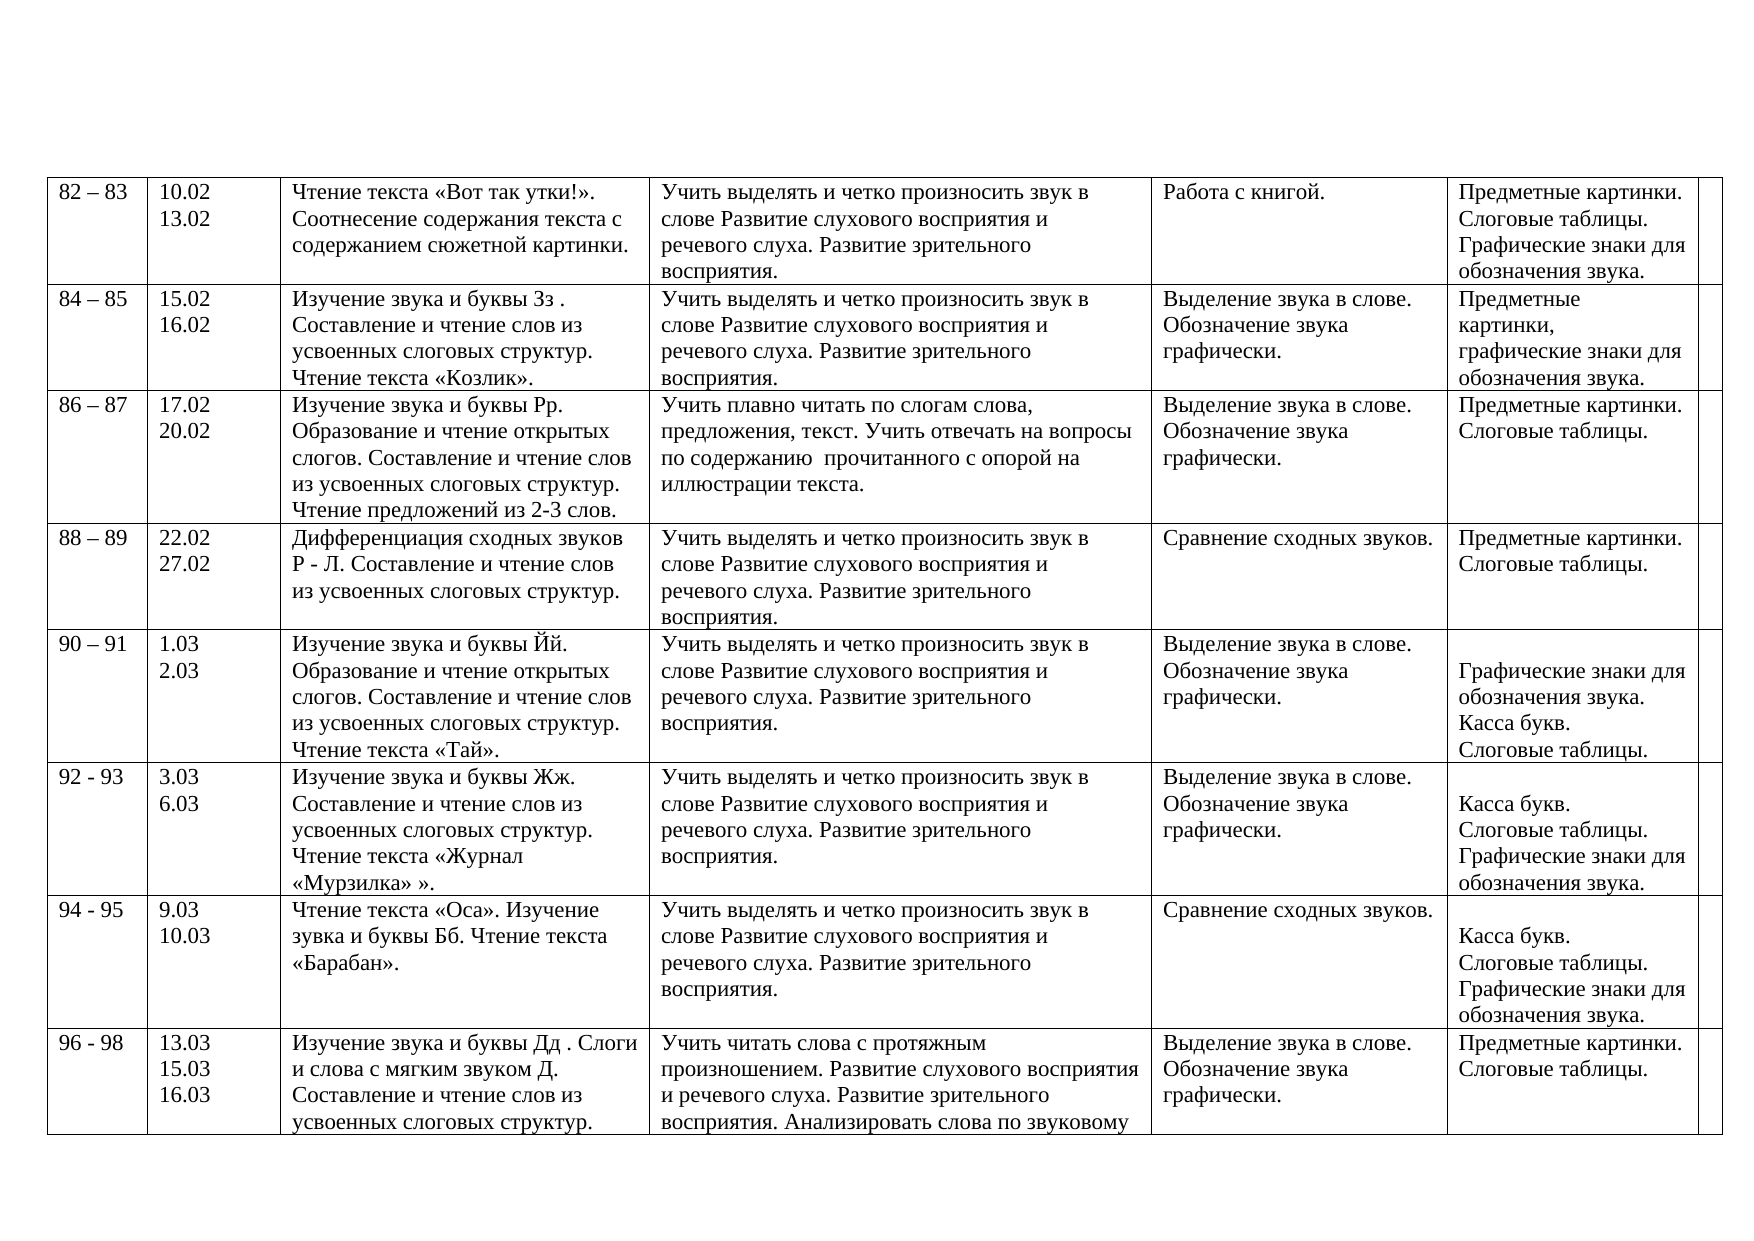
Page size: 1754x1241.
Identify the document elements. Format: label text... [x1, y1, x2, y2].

table_cell 9.03 10.03 [148, 896, 280, 1028]
table_cell Выделение звука в слове. Обозначение звука графически. [1152, 391, 1447, 523]
table_cell 10.02 13.02 [148, 178, 280, 284]
table_cell 1.03 2.03 [148, 630, 280, 762]
table_cell [1699, 630, 1722, 762]
table_cell 92 - 93 [48, 763, 147, 895]
table_cell Графические знаки для обозначения звука. Касса букв. Слоговые таблицы. [1448, 630, 1698, 762]
table_cell 13.03 15.03 16.03 [148, 1029, 280, 1134]
table_cell [1699, 285, 1722, 390]
table_cell 94 - 95 [48, 896, 147, 1028]
table_cell 86 – 87 [48, 391, 147, 523]
table_cell [1699, 524, 1722, 629]
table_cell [1152, 1029, 1447, 1134]
table_cell [1699, 896, 1722, 1028]
table_cell Учить выделять и четко произносить звук в слове Развитие слухового восприятия и речевого слуха. Развитие зрительного восприятия. [650, 524, 1151, 629]
table_cell 82 – 83 [48, 178, 147, 284]
table_cell Учить выделять и четко произносить звук в слове Развитие слухового восприятия и речевого слуха. Развитие зрительного восприятия. [650, 285, 1151, 390]
table_cell 3.03 6.03 [148, 763, 280, 895]
table_cell Сравнение сходных звуков. [1152, 524, 1447, 629]
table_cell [650, 1029, 1151, 1134]
table_cell Выделение звука в слове. Обозначение звука графически. [1152, 285, 1447, 390]
table_cell Учить выделять и четко произносить звук в слове Развитие слухового восприятия и речевого слуха. Развитие зрительного восприятия. [650, 178, 1151, 284]
table_cell Касса букв. Слоговые таблицы. Графические знаки для обозначения звука. [1448, 763, 1698, 895]
table_cell Предметные картинки, графические знаки для обозначения звука. [1448, 285, 1698, 390]
table_cell [1699, 763, 1722, 895]
table_cell Учить плавно читать по слогам слова, предложения, текст. Учить отвечать на вопросы по содержанию прочитанного с опорой на иллюстрации текста. [650, 391, 1151, 523]
table_cell Предметные картинки. Слоговые таблицы. Графические знаки для обозначения звука. [1448, 178, 1698, 284]
table_cell [1699, 391, 1722, 523]
table_cell Чтение текста «Вот так утки!». Соотнесение содержания текста с содержанием сюжетной картинки. [281, 178, 649, 284]
table_cell Учить выделять и четко произносить звук в слове Развитие слухового восприятия и речевого слуха. Развитие зрительного восприятия. [650, 630, 1151, 762]
table_cell 96 - 98 [48, 1029, 147, 1134]
table_cell 15.02 16.02 [148, 285, 280, 390]
table_cell Изучение звука и буквы Жж. Составление и чтение слов из усвоенных слоговых структур. Чтение текста «Журнал «Мурзилка» ». [281, 763, 649, 895]
table_cell 17.02 20.02 [148, 391, 280, 523]
table_cell Работа с книгой. [1152, 178, 1447, 284]
table_cell 90 – 91 [48, 630, 147, 762]
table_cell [281, 1029, 649, 1134]
table_cell Чтение текста «Оса». Изучение зувка и буквы Бб. Чтение текста «Барабан». [281, 896, 649, 1028]
table_cell 84 – 85 [48, 285, 147, 390]
table_cell 88 – 89 [48, 524, 147, 629]
table_cell Выделение звука в слове. Обозначение звука графически. [1152, 630, 1447, 762]
table_cell Предметные картинки. Слоговые таблицы. [1448, 524, 1698, 629]
table_cell Учить выделять и четко произносить звук в слове Развитие слухового восприятия и речевого слуха. Развитие зрительного восприятия. [650, 763, 1151, 895]
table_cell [1448, 1029, 1698, 1134]
table_cell 22.02 27.02 [148, 524, 280, 629]
table_cell Сравнение сходных звуков. [1152, 896, 1447, 1028]
table_cell Выделение звука в слове. Обозначение звука графически. [1152, 763, 1447, 895]
table_cell Изучение звука и буквы Рр. Образование и чтение открытых слогов. Составление и чтение слов из усвоенных слоговых структур. Чтение предложений из 2-3 слов. [281, 391, 649, 523]
table_cell Предметные картинки. Слоговые таблицы. [1448, 391, 1698, 523]
table_cell [1699, 178, 1722, 284]
table_cell Изучение звука и буквы Йй. Образование и чтение открытых слогов. Составление и чтение слов из усвоенных слоговых структур. Чтение текста «Тай». [281, 630, 649, 762]
table_cell [1699, 1029, 1722, 1134]
table_cell Изучение звука и буквы Зз . Составление и чтение слов из усвоенных слоговых структур. Чтение текста «Козлик». [281, 285, 649, 390]
table_cell Учить выделять и четко произносить звук в слове Развитие слухового восприятия и речевого слуха. Развитие зрительного восприятия. [650, 896, 1151, 1028]
table_cell Дифференциация сходных звуков Р - Л. Составление и чтение слов из усвоенных слоговых структур. [281, 524, 649, 629]
table_cell Касса букв. Слоговые таблицы. Графические знаки для обозначения звука. [1448, 896, 1698, 1028]
